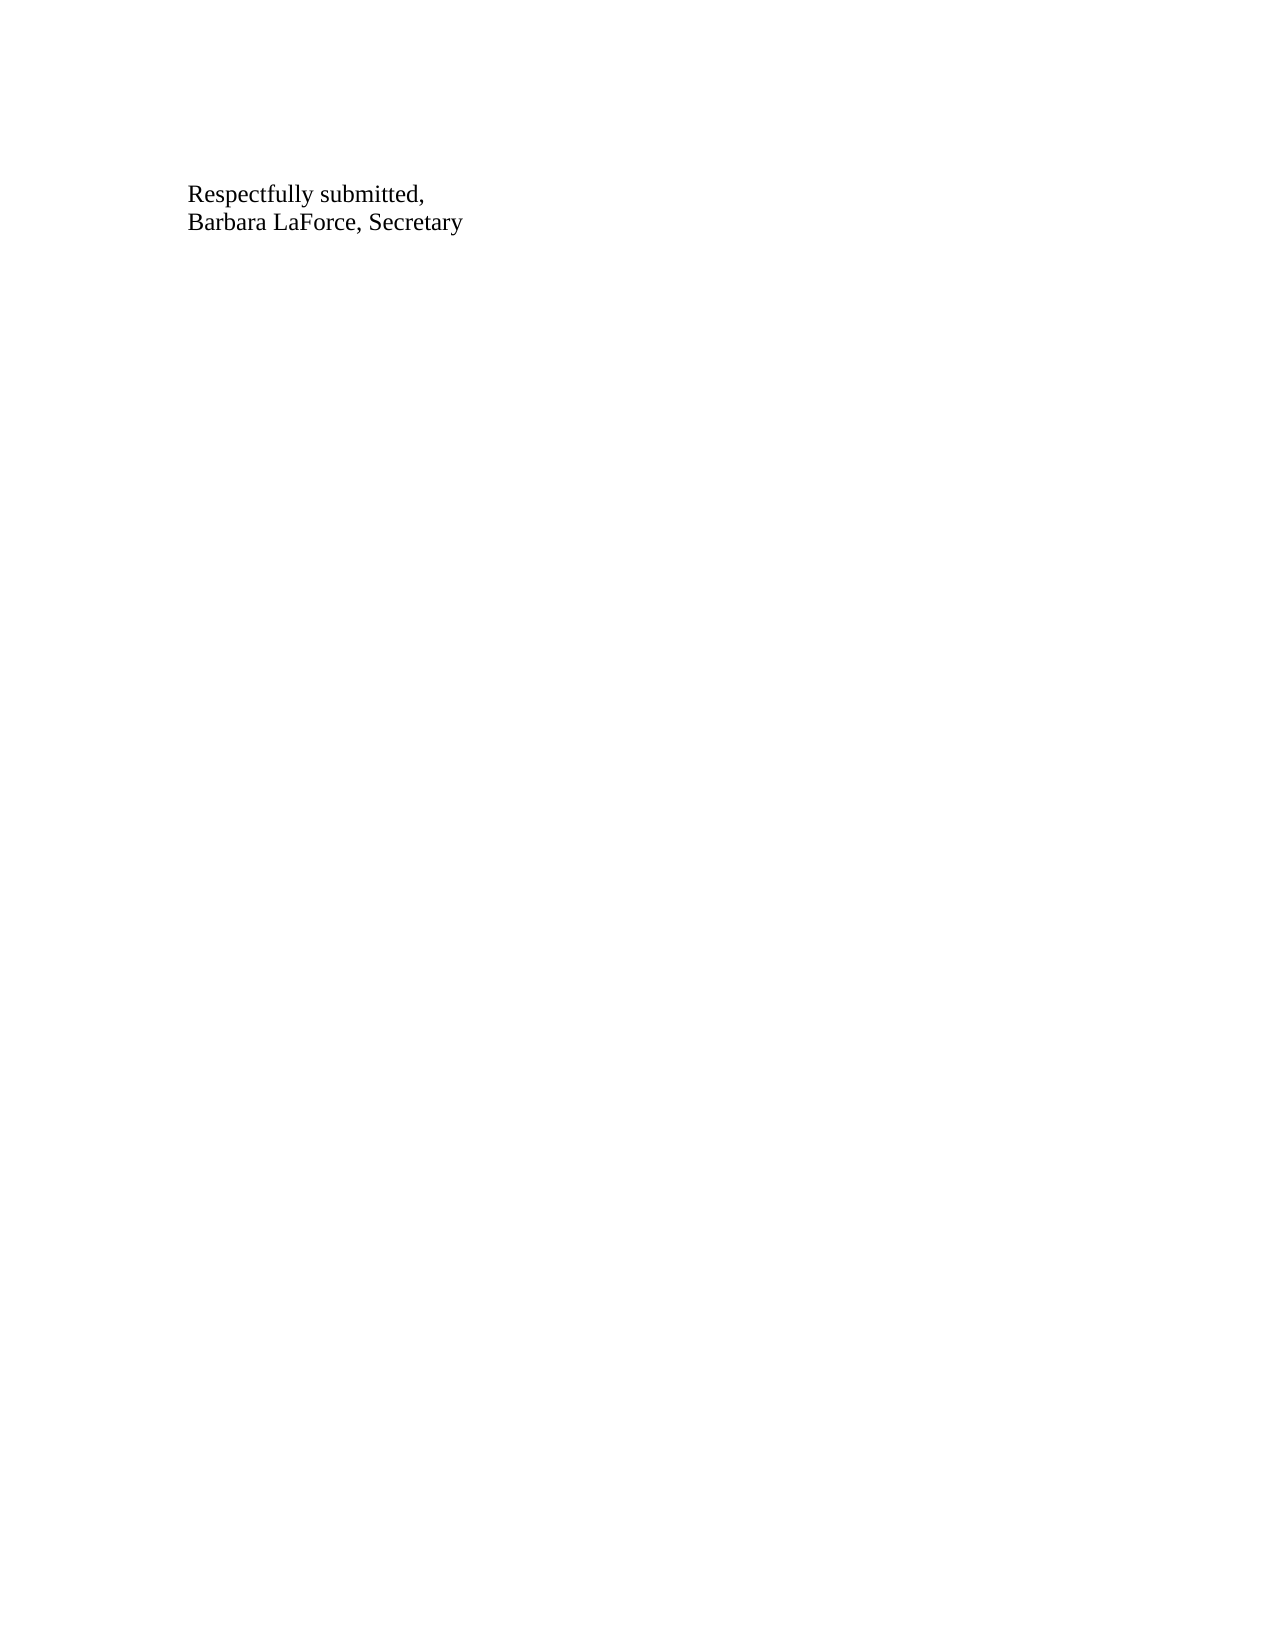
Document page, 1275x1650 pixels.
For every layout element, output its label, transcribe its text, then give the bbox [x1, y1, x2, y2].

text Barbara LaForce, Secretary [187, 207, 1087, 236]
text Respectfully submitted, [187, 179, 1087, 207]
